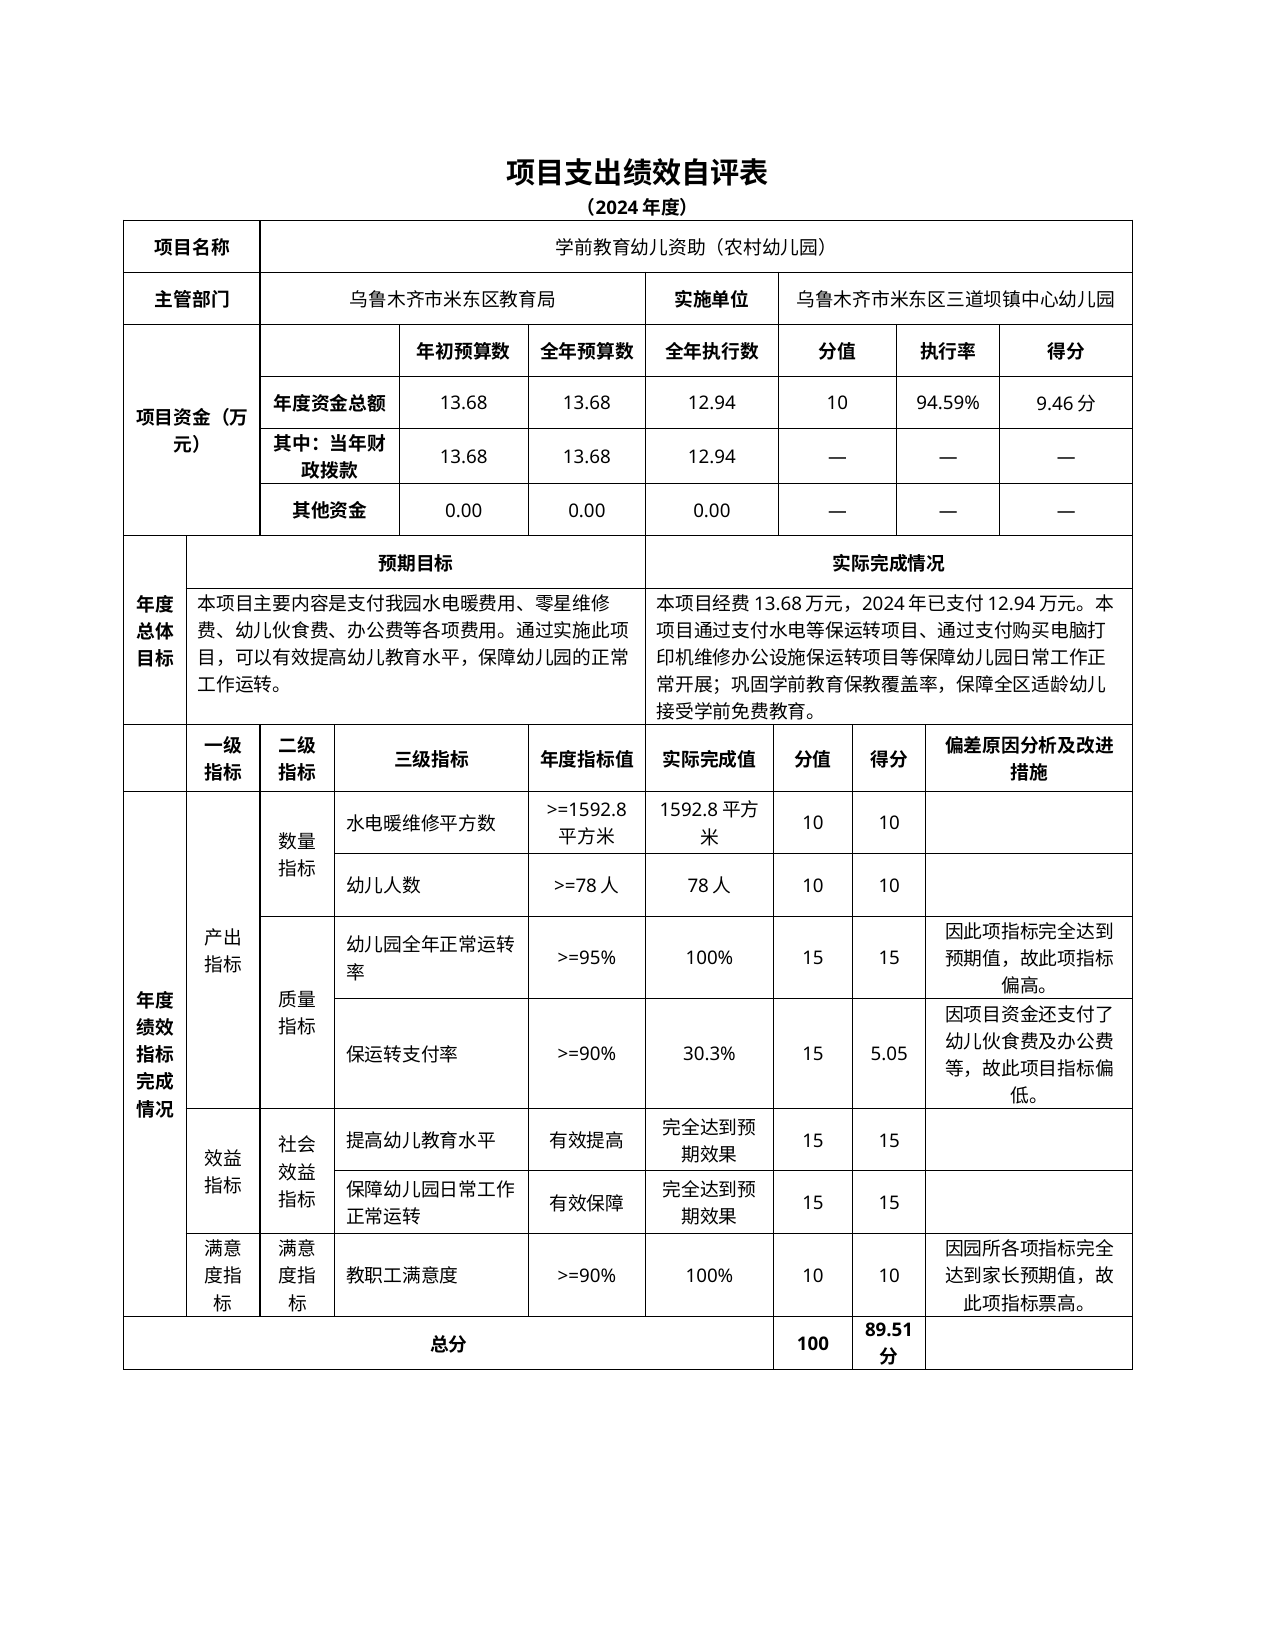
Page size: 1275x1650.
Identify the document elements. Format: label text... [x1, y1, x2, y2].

table_cell 主管部门 [124, 273, 259, 324]
table_cell 三级指标 [335, 725, 528, 791]
table_cell 年初预算数 [400, 325, 528, 376]
table_cell 偏差原因分析及改进措施 [926, 725, 1132, 791]
table_cell — [1000, 429, 1132, 483]
table_cell 100% [646, 1234, 773, 1316]
table_cell 年度资金总额 [261, 377, 399, 428]
table_cell 因项目资金还支付了幼儿伙食费及办公费等，故此项目指标偏低。 [926, 999, 1132, 1108]
table_cell 本项目经费13.68万元，2024年已支付12.94万元。本项目通过支付水电等保运转项目、通过支付购买电脑打印机维修办公设施保运转项目等保障幼儿园日常工作正常开展；巩固学前教育保教覆盖率，保障全区适龄幼儿接受学前免费教育。 [646, 589, 1132, 724]
table_cell 9.46分 [1000, 377, 1132, 428]
text （2024年度） [187, 192, 1087, 219]
table_header 学前教育幼儿资助（农村幼儿园） [261, 221, 1132, 272]
table_cell 保障幼儿园日常工作正常运转 [335, 1171, 528, 1233]
text 项目支出绩效自评表 [187, 150, 1087, 192]
table_cell 13.68 [400, 429, 528, 483]
table_cell — [1000, 484, 1132, 535]
table_cell 水电暖维修平方数 [335, 792, 528, 853]
table_cell [124, 725, 186, 791]
table_cell [926, 1171, 1132, 1233]
table_cell 100% [646, 917, 773, 998]
table_cell 0.00 [646, 484, 778, 535]
table_cell [926, 1317, 1132, 1369]
table_cell 满意度指标 [261, 1234, 334, 1316]
table_cell 效益指标 [187, 1109, 259, 1233]
table_cell 13.68 [529, 377, 645, 428]
table_cell 10 [774, 1234, 852, 1316]
table_cell 12.94 [646, 377, 778, 428]
table_cell 因园所各项指标完全达到家长预期值，故此项指标票高。 [926, 1234, 1132, 1316]
table_cell [261, 325, 399, 376]
table_cell 乌鲁木齐市米东区教育局 [261, 273, 645, 324]
table_cell 15 [853, 1109, 925, 1170]
table_cell — [897, 429, 999, 483]
table_cell 15 [774, 1109, 852, 1170]
table_cell 分值 [774, 725, 852, 791]
table_cell 10 [774, 792, 852, 853]
table_cell >=95% [529, 917, 645, 998]
table_cell 其中：当年财政拨款 [261, 429, 399, 483]
table_cell 0.00 [400, 484, 528, 535]
table_cell 分值 [779, 325, 896, 376]
table_cell 教职工满意度 [335, 1234, 528, 1316]
table_cell 幼儿人数 [335, 854, 528, 916]
table_cell 执行率 [897, 325, 999, 376]
table_cell [926, 1109, 1132, 1170]
table_cell 乌鲁木齐市米东区三道坝镇中心幼儿园 [779, 273, 1132, 324]
table_cell [926, 854, 1132, 916]
table_cell 0.00 [529, 484, 645, 535]
table_cell 幼儿园全年正常运转率 [335, 917, 528, 998]
table_cell 满意度指标 [187, 1234, 259, 1316]
table_cell 1592.8平方米 [646, 792, 773, 853]
table_cell 13.68 [400, 377, 528, 428]
table_cell 15 [774, 1171, 852, 1233]
table_cell 实际完成值 [646, 725, 773, 791]
table_cell 15 [774, 917, 852, 998]
table_cell 其他资金 [261, 484, 399, 535]
table_cell 13.68 [529, 429, 645, 483]
table_cell 10 [853, 1234, 925, 1316]
table_cell 提高幼儿教育水平 [335, 1109, 528, 1170]
table_cell 本项目主要内容是支付我园水电暖费用、零星维修费、幼儿伙食费、办公费等各项费用。通过实施此项目，可以有效提高幼儿教育水平，保障幼儿园的正常工作运转。 [187, 589, 645, 724]
table_cell 10 [774, 854, 852, 916]
table_cell 10 [779, 377, 896, 428]
table_cell 12.94 [646, 429, 778, 483]
table_cell 总分 [124, 1317, 773, 1369]
table_cell 94.59% [897, 377, 999, 428]
table_cell 得分 [853, 725, 925, 791]
table_cell 全年执行数 [646, 325, 778, 376]
table_cell 项目资金（万元） [124, 325, 259, 535]
table_cell 实施单位 [646, 273, 778, 324]
table_cell 实际完成情况 [646, 536, 1132, 587]
table_cell 89.51分 [853, 1317, 925, 1369]
table_cell 78人 [646, 854, 773, 916]
table_cell 社会效益指标 [261, 1109, 334, 1233]
table_cell — [779, 484, 896, 535]
table_cell 得分 [1000, 325, 1132, 376]
table_cell 保运转支付率 [335, 999, 528, 1108]
table_cell 有效提高 [529, 1109, 645, 1170]
table_cell 完全达到预期效果 [646, 1109, 773, 1170]
table_cell >=1592.8平方米 [529, 792, 645, 853]
table_cell 100 [774, 1317, 852, 1369]
table_cell 10 [853, 854, 925, 916]
table_cell [926, 792, 1132, 853]
table_cell >=90% [529, 1234, 645, 1316]
table_cell 5.05 [853, 999, 925, 1108]
table_cell 年度总体目标 [124, 536, 186, 724]
table_cell 年度绩效指标完成情况 [124, 792, 186, 1316]
table_cell 完全达到预期效果 [646, 1171, 773, 1233]
table_header 项目名称 [124, 221, 259, 272]
table_cell 全年预算数 [529, 325, 645, 376]
table_cell 二级指标 [261, 725, 334, 791]
table_cell 15 [853, 1171, 925, 1233]
table_cell 15 [853, 917, 925, 998]
table_cell >=78人 [529, 854, 645, 916]
table_cell 预期目标 [187, 536, 645, 587]
table_cell 15 [774, 999, 852, 1108]
table_cell — [897, 484, 999, 535]
table_cell — [779, 429, 896, 483]
table_cell 因此项指标完全达到预期值，故此项指标偏高。 [926, 917, 1132, 998]
table_cell 质量指标 [261, 917, 334, 1108]
table_cell 有效保障 [529, 1171, 645, 1233]
table_cell 30.3% [646, 999, 773, 1108]
table_cell >=90% [529, 999, 645, 1108]
table_cell 一级指标 [187, 725, 259, 791]
table_cell 产出指标 [187, 792, 259, 1108]
table_cell 10 [853, 792, 925, 853]
table_cell 数量指标 [261, 792, 334, 916]
table_cell 年度指标值 [529, 725, 645, 791]
